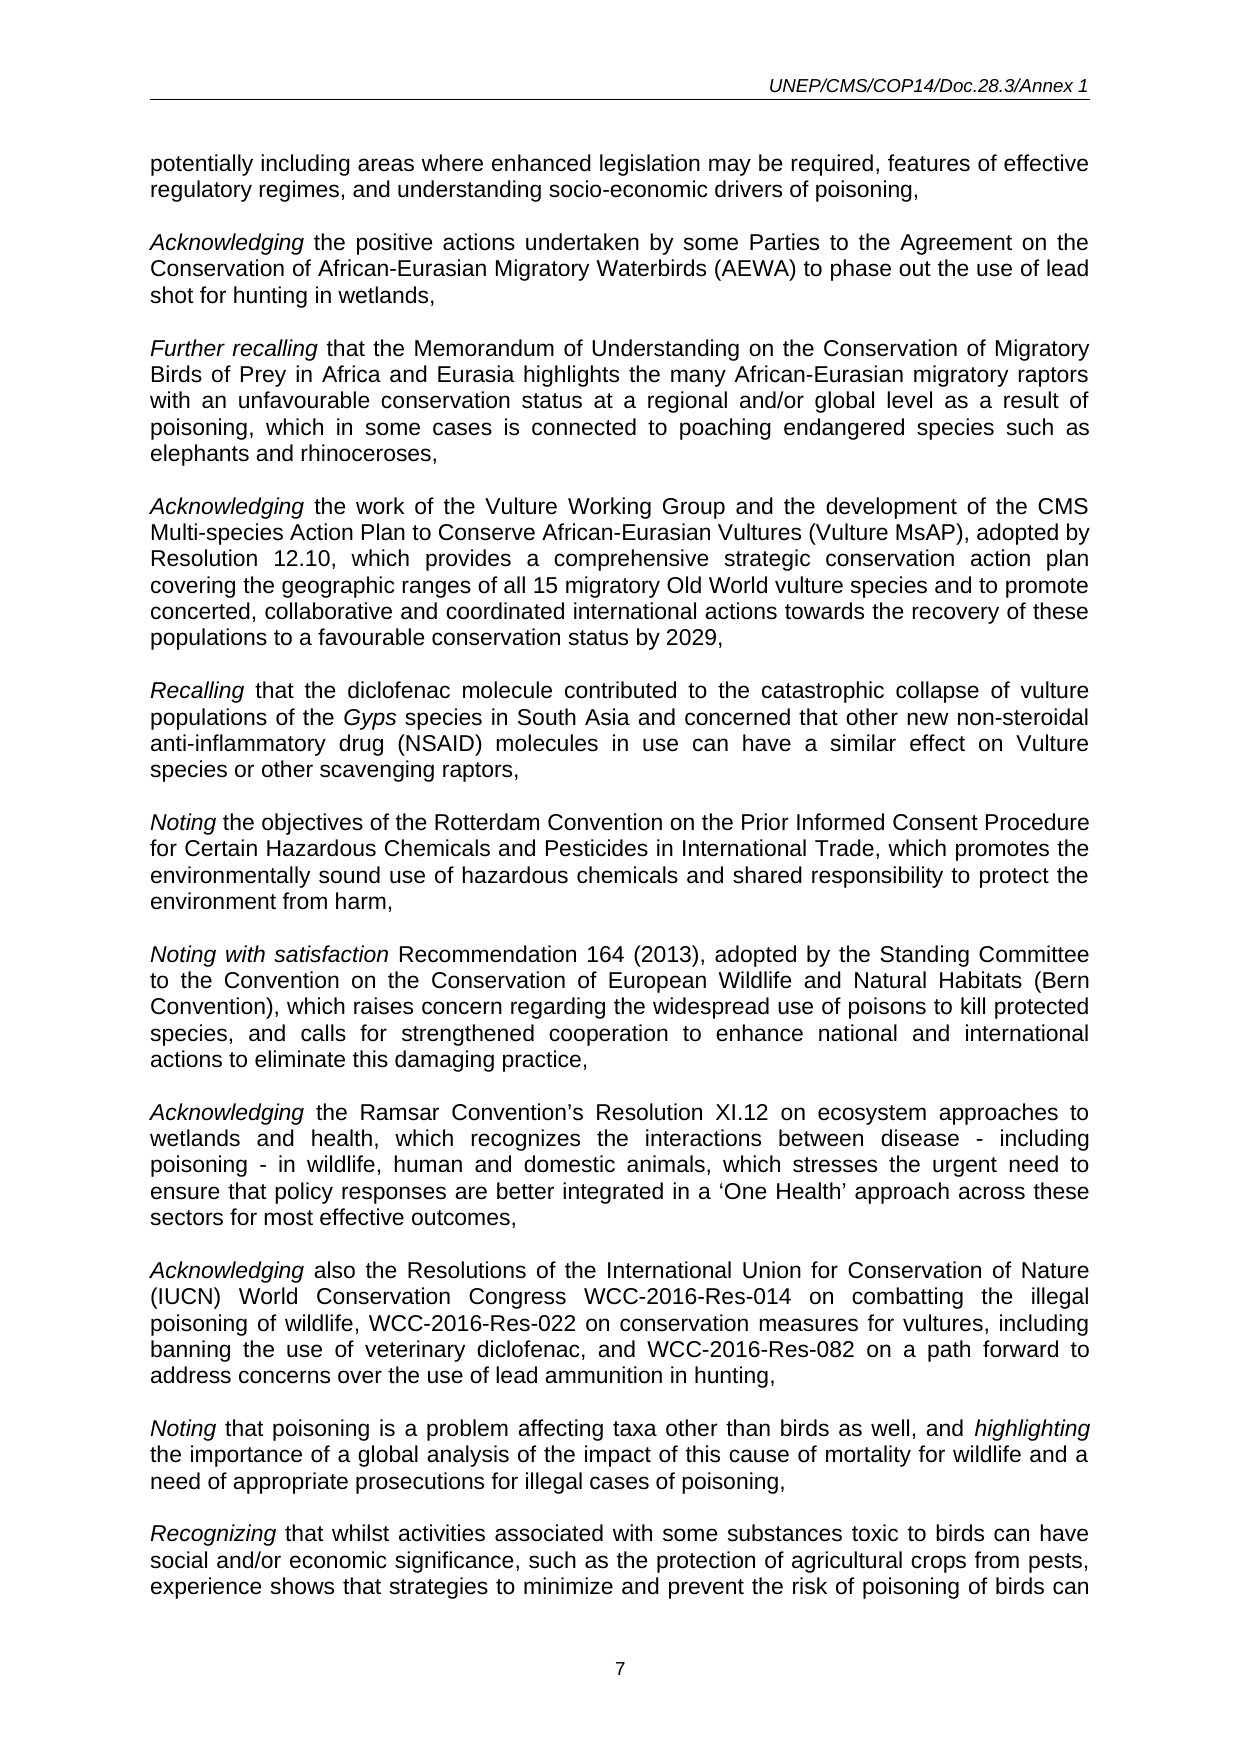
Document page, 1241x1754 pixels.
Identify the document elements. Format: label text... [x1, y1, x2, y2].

text Acknowledging also the Resolutions of the International Union for Conservation of Nature (IUCN) World Conservation Congress WCC-2016-Res-014 on combatting the illegal poisoning of wildlife, WCC-2016-Res-022 on conservation measures for vultures, including banning the use of veterinary diclofenac, and WCC-2016-Res-082 on a path forward to address concerns over the use of lead ammunition in hunting, [150, 1257, 1090, 1389]
text Acknowledging the Ramsar Convention’s Resolution XI.12 on ecosystem approaches to wetlands and health, which recognizes the interactions between disease - including poisoning - in wildlife, human and domestic animals, which stresses the urgent need to ensure that policy responses are better integrated in a ‘One Health’ approach across these sectors for most effective outcomes, [150, 1099, 1090, 1231]
text Acknowledging the positive actions undertaken by some Parties to the Agreement on the Conservation of African-Eurasian Migratory Waterbirds (AEWA) to phase out the use of lead shot for hunting in wetlands, [150, 229, 1090, 308]
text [150, 1520, 1090, 1599]
text Recalling that the diclofenac molecule contributed to the catastrophic collapse of vulture populations of the Gyps species in South Asia and concerned that other new non-steroidal anti-inflammatory drug (NSAID) molecules in use can have a similar effect on Vulture species or other scavenging raptors, [150, 677, 1090, 782]
text Noting with satisfaction Recommendation 164 (2013), adopted by the Standing Committee to the Convention on the Conservation of European Wildlife and Natural Habitats (Bern Convention), which raises concern regarding the widespread use of poisons to kill protected species, and calls for strengthened cooperation to enhance national and international actions to eliminate this damaging practice, [150, 941, 1090, 1072]
text Further recalling that the Memorandum of Understanding on the Conservation of Migratory Birds of Prey in Africa and Eurasia highlights the many African-Eurasian migratory raptors with an unfavourable conservation status at a regional and/or global level as a result of poisoning, which in some cases is connected to poaching endangered species such as elephants and rhinoceroses, [150, 334, 1090, 466]
text Noting that poisoning is a problem affecting taxa other than birds as well, and highlighting the importance of a global analysis of the impact of this cause of mortality for wildlife and a need of appropriate prosecutions for illegal cases of poisoning, [150, 1415, 1090, 1494]
text Acknowledging the work of the Vulture Working Group and the development of the CMS Multi-species Action Plan to Conserve African-Eurasian Vultures (Vulture MsAP), adopted by Resolution 12.10, which provides a comprehensive strategic conservation action plan covering the geographic ranges of all 15 migratory Old World vulture species and to promote concerted, collaborative and coordinated international actions towards the recovery of these populations to a favourable conservation status by 2029, [150, 493, 1090, 651]
text Noting the objectives of the Rotterdam Convention on the Prior Informed Consent Procedure for Certain Hazardous Chemicals and Pesticides in International Trade, which promotes the environmentally sound use of hazardous chemicals and shared responsibility to protect the environment from harm, [150, 809, 1090, 914]
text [150, 150, 1090, 203]
